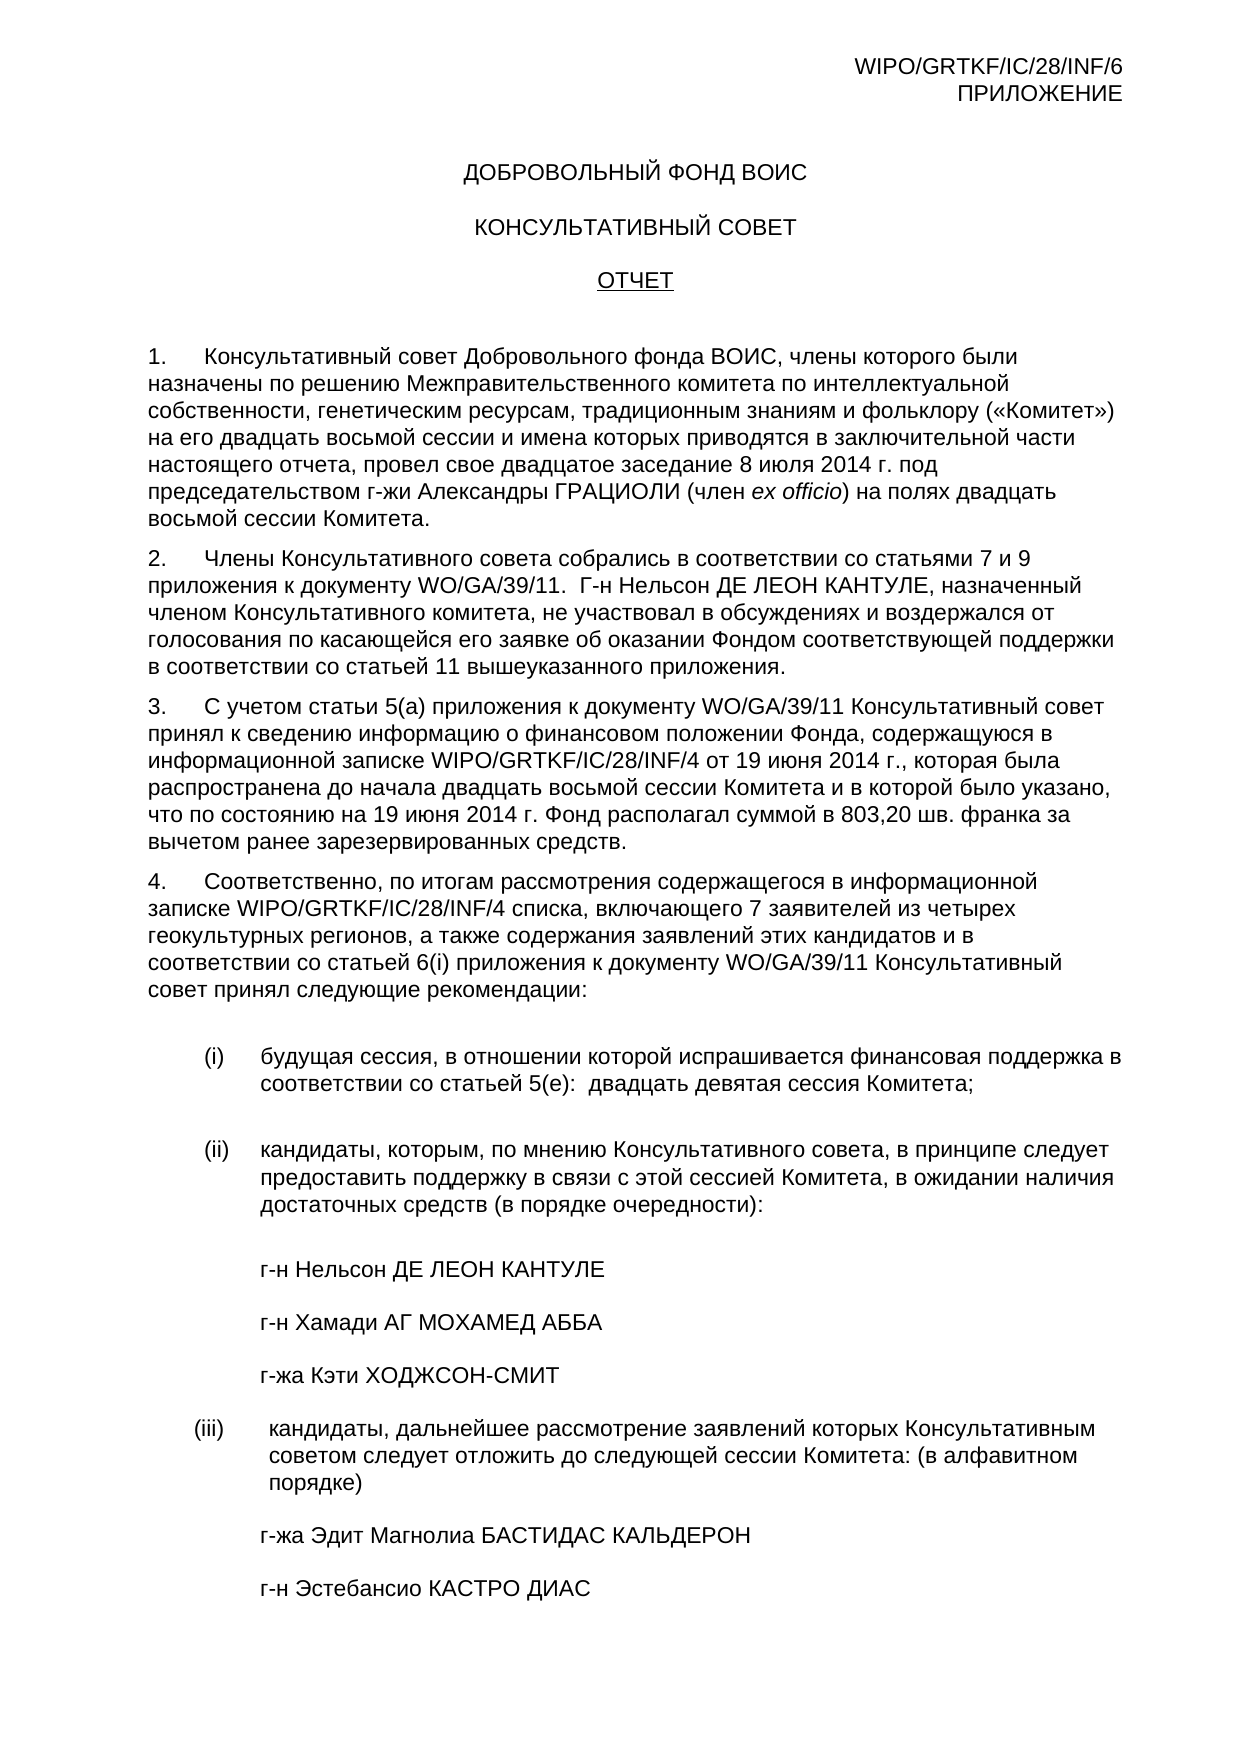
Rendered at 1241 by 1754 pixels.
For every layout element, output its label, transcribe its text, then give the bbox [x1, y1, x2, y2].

text г-н Эстебансио КАСТРО ДИАС [260, 1575, 1123, 1601]
list будущая сессия, в отношении которой испрашивается финансовая поддержка в соответствии со статьей 5(e): двадцать девятая сессия Комитета; [204, 1042, 1123, 1097]
text г-н Хамади АГ МОХАМЕД АББА [260, 1309, 1123, 1335]
text ОТЧЕТ [148, 267, 1123, 293]
list Соответственно, по итогам рассмотрения содержащегося в информационной записке WIPO/GRTKF/IC/28/INF/4 списка, включающего 7 заявителей из четырех геокультурных регионов, а также содержания заявлений этих кандидатов и в соответствии со статьей 6(i) приложения к документу WO/GA/39/11 Консультативный совет принял следующие рекомендации: [148, 867, 1123, 1003]
list Консультативный совет Добровольного фонда ВОИС, члены которого были назначены по решению Межправительственного комитета по интеллектуальной собственности, генетическим ресурсам, традиционным знаниям и фольклору («Комитет») на его двадцать восьмой сессии и имена которых приводятся в заключительной части настоящего отчета, провел свое двадцатое заседание 8 июля 2014 г. под председательством г-жи Александры ГРАЦИОЛИ (член ex officio) на полях двадцать восьмой сессии Комитета. [148, 342, 1123, 532]
text КОНСУЛЬТАТИВНЫЙ СОВЕТ [148, 213, 1123, 240]
text г-н Нельсон ДЕ ЛЕОН КАНТУЛЕ [260, 1256, 1123, 1283]
text ДОБРОВОЛЬНЫЙ ФОНД ВОИС [148, 158, 1123, 186]
list С учетом статьи 5(a) приложения к документу WO/GA/39/11 Консультативный совет принял к сведению информацию о финансовом положении Фонда, содержащуюся в информационной записке WIPO/GRTKF/IC/28/INF/4 от 19 июня 2014 г., которая была распространена до начала двадцать восьмой сессии Комитета и в которой было указано, что по состоянию на 19 июня 2014 г. Фонд располагал суммой в 803,20 шв. франка за вычетом ранее зарезервированных средств. [148, 692, 1123, 855]
list Члены Консультативного совета собрались в соответствии со статьями 7 и 9 приложения к документу WO/GA/39/11. Г-н Нельсон ДЕ ЛЕОН КАНТУЛЕ, назначенный членом Консультативного комитета, не участвовал в обсуждениях и воздержался от голосования по касающейся его заявке об оказании Фондом соответствующей поддержки в соответствии со статьей 11 вышеуказанного приложения. [148, 544, 1123, 680]
list кандидаты, дальнейшее рассмотрение заявлений которых Консультативным советом следует отложить до следующей сессии Комитета: (в алфавитном порядке) [193, 1414, 1123, 1496]
text г-жа Кэти ХОДЖСОН-СМИТ [260, 1362, 1123, 1388]
text г-жа Эдит Магнолиа БАСТИДАС КАЛЬДЕРОН [260, 1522, 1123, 1548]
list кандидаты, которым, по мнению Консультативного совета, в принципе следует предоставить поддержку в связи с этой сессией Комитета, в ожидании наличия достаточных средств (в порядке очередности): [204, 1136, 1123, 1217]
